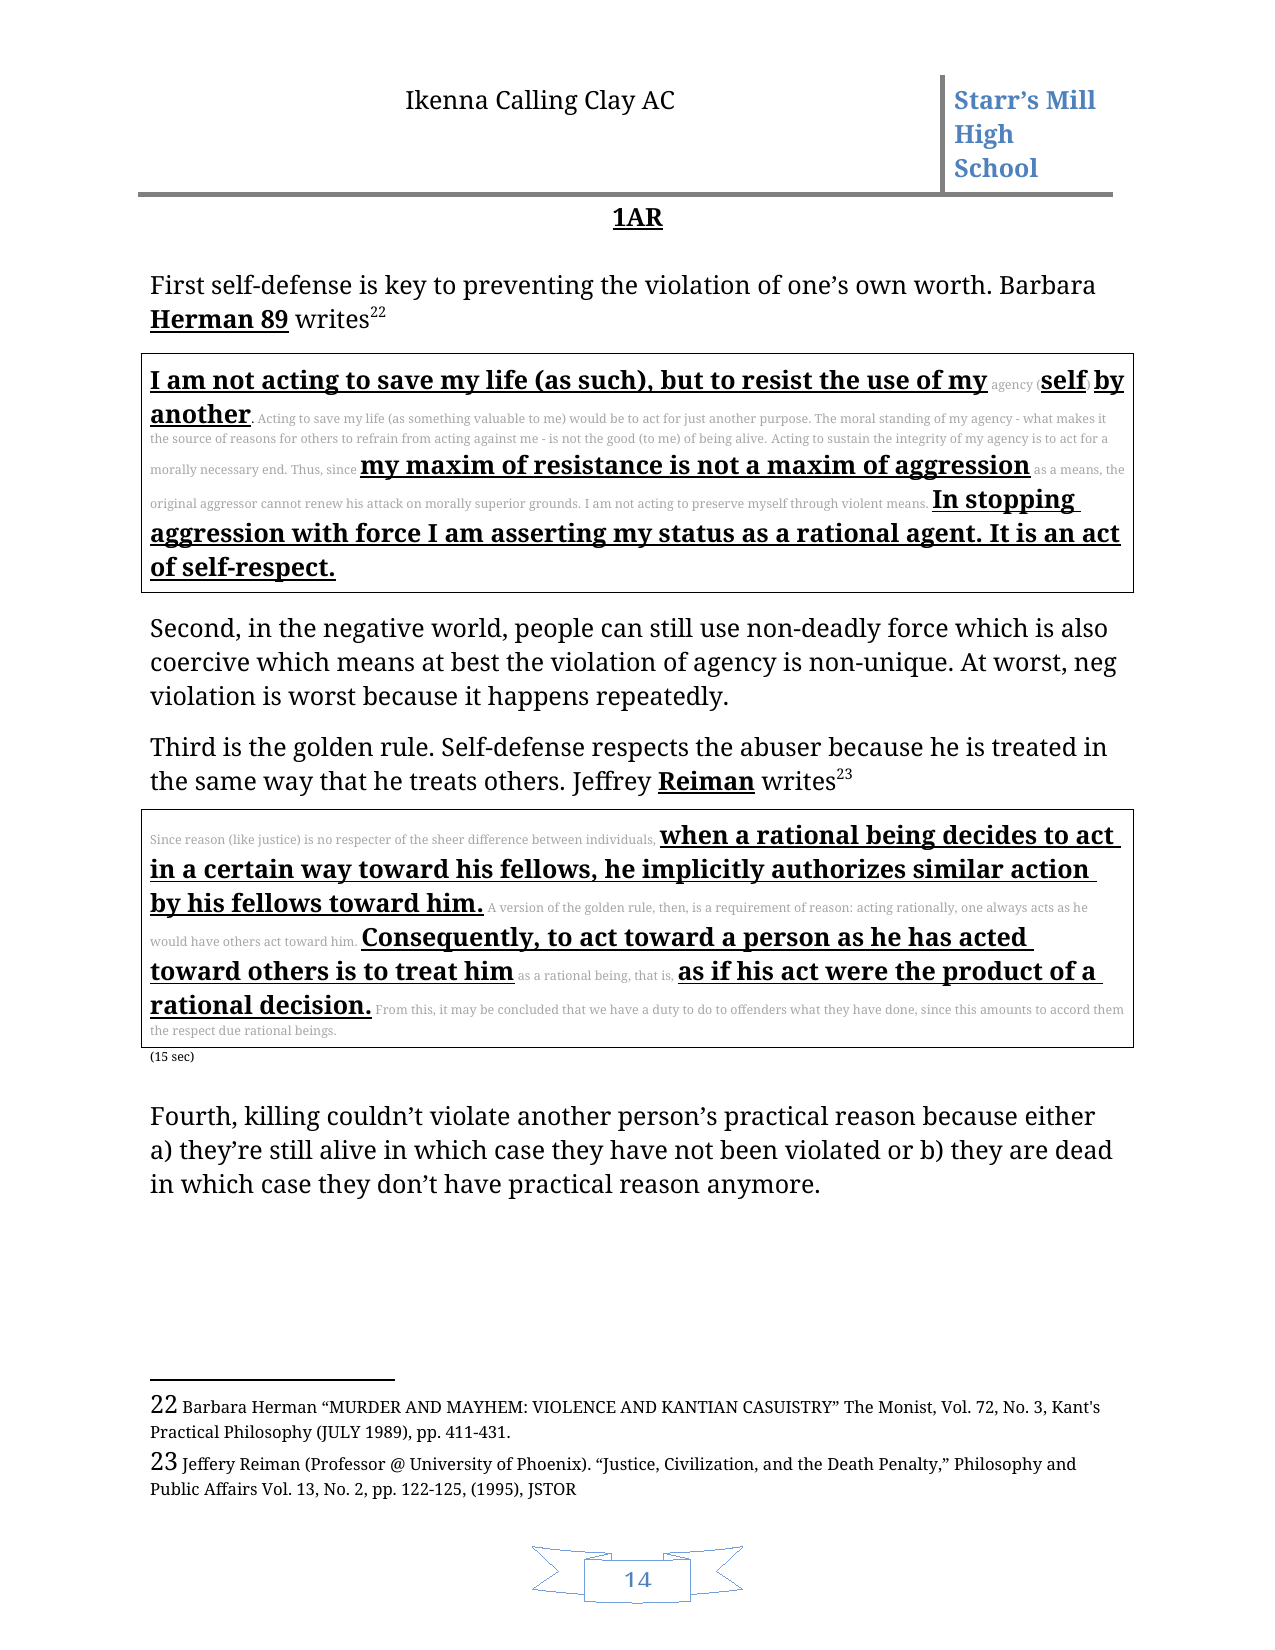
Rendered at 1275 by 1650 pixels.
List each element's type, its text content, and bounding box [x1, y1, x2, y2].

text Second, in the negative world, people can still use non-deadly force which is also coercive which means at best the violation of agency is non-unique. At worst, neg violation is worst because it happens repeatedly. [150, 610, 1125, 712]
text 1AR [150, 200, 1125, 234]
text Since reason (like justice) is no respecter of the sheer difference between individuals, when a rational being decides to act in a certain way toward his fellows, he implicitly authorizes similar action by his fellows toward him. A version of the golden rule, then, is a requirement of reason: acting rationally, one always acts as he would have others act toward him. Consequently, to act toward a person as he has acted toward others is to treat him as a rational being, that is, as if his act were the product of a rational decision. From this, it may be concluded that we have a duty to do to offenders what they have done, since this amounts to accord them the respect due rational beings. [142, 810, 1133, 1047]
text Third is the golden rule. Self-defense respects the abuser because he is treated in the same way that he treats others. Jeffrey Reiman writes [150, 729, 1125, 798]
text (15 sec) [150, 1048, 1125, 1065]
text I am not acting to save my life (as such), but to resist the use of my agency (self) by another. Acting to save my life (as something valuable to me) would be to act for just another purpose. The moral standing of my agency - what makes it the source of reasons for others to refrain from acting against me - is not the good (to me) of being alive. Acting to sustain the integrity of my agency is to act for a morally necessary end. Thus, since my maxim of resistance is not a maxim of aggression as a means, the original aggressor cannot renew his attack on morally superior grounds. I am not acting to preserve myself through violent means. In stopping aggression with force I am asserting my status as a rational agent. It is an act of self-respect. [142, 354, 1133, 592]
text First self-defense is key to preventing the violation of one’s own worth. Barbara Herman 89 writes [150, 268, 1125, 336]
text Fourth, killing couldn’t violate another person’s practical reason because either a) they’re still alive in which case they have not been violated or b) they are dead in which case they don’t have practical reason anymore. [150, 1099, 1125, 1201]
